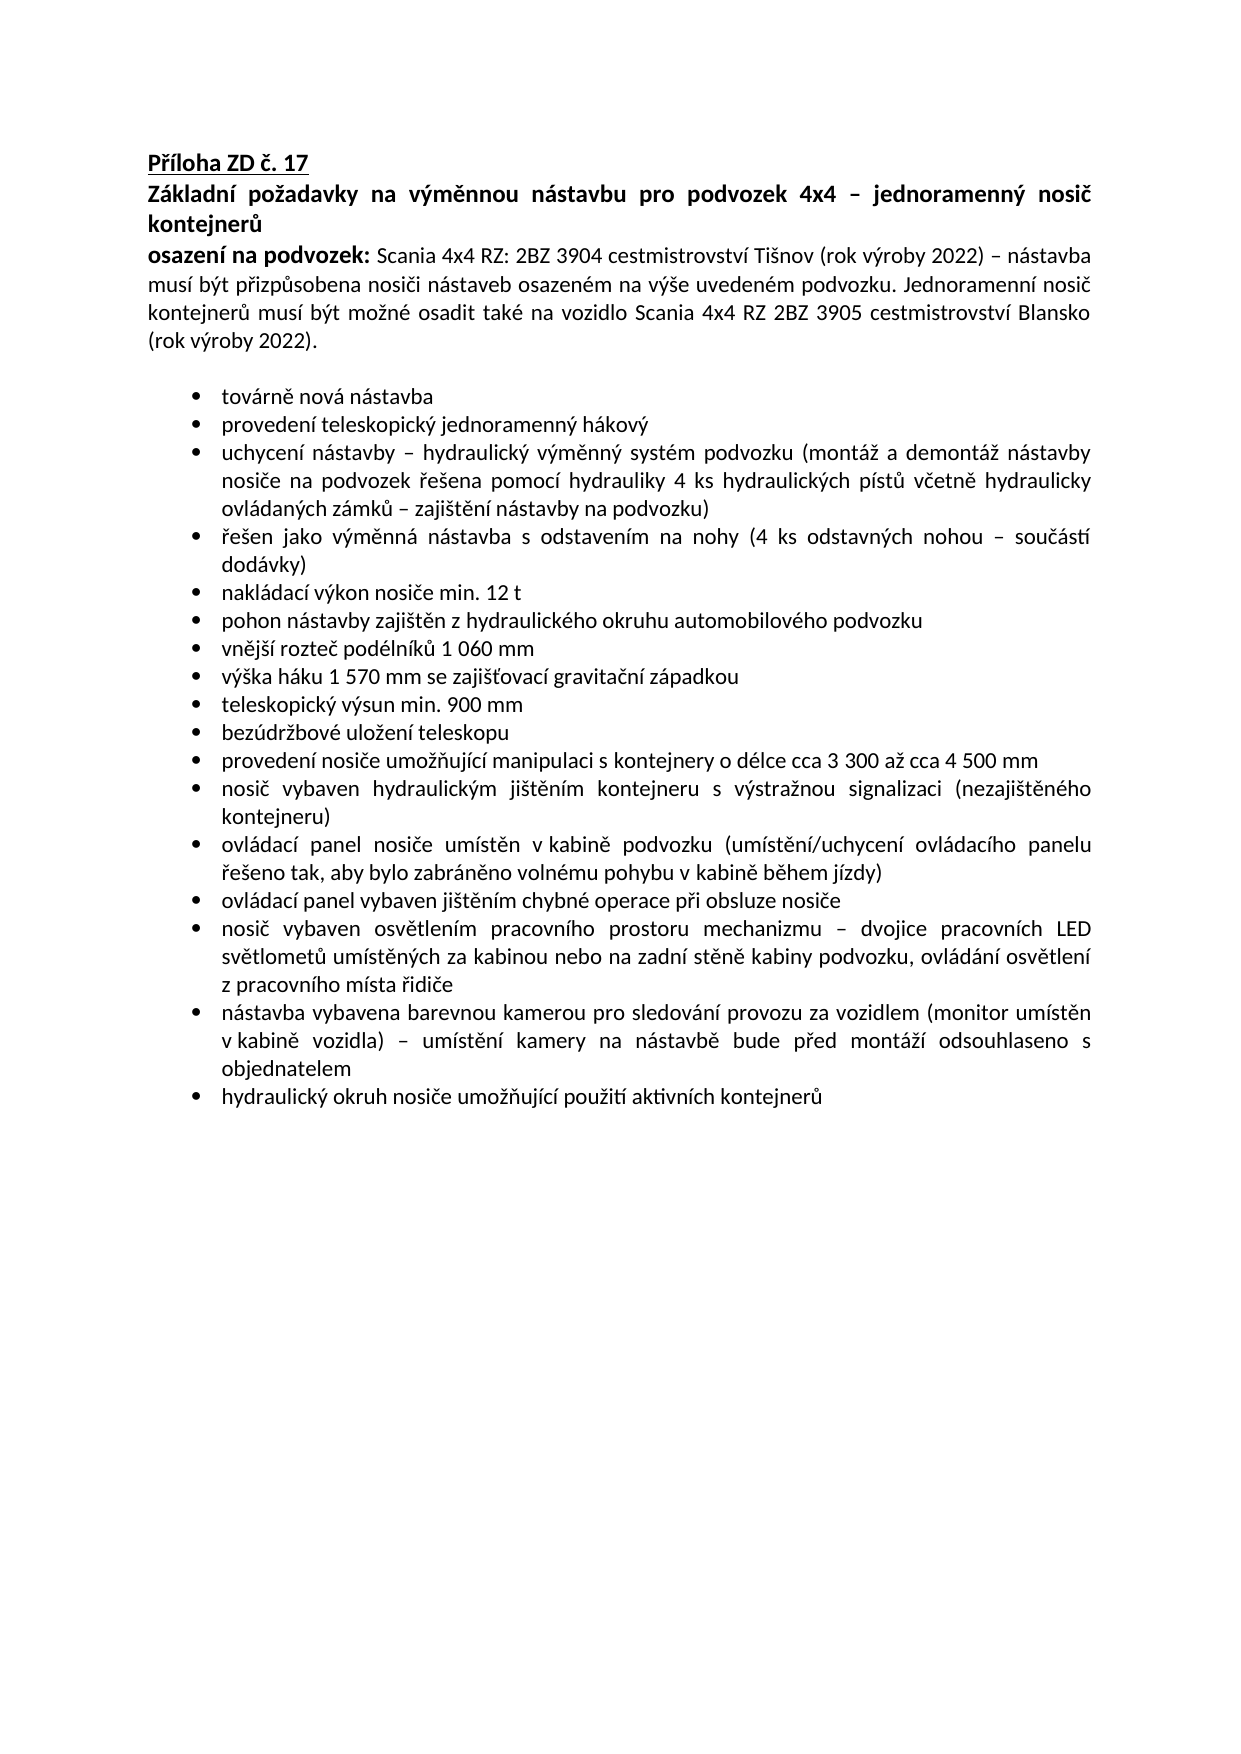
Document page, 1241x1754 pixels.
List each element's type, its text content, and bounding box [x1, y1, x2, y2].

list provedení teleskopický jednoramenný hákový [192, 410, 1093, 438]
list nosič vybaven osvětlením pracovního prostoru mechanizmu – dvojice pracovních LED světlometů umístěných za kabinou nebo na zadní stěně kabiny podvozku, ovládání osvětlení z pracovního místa řidiče [192, 914, 1093, 998]
list řešen jako výměnná nástavba s odstavením na nohy (4 ks odstavných nohou – součástí dodávky) [192, 522, 1093, 578]
text Základní požadavky na výměnnou nástavbu pro podvozek 4x4 – jednoramenný nosič kontejnerů [148, 178, 1093, 239]
list nakládací výkon nosiče min. 12 t [192, 578, 1093, 606]
list ovládací panel nosiče umístěn v kabině podvozku (umístění/uchycení ovládacího panelu řešeno tak, aby bylo zabráněno volnému pohybu v kabině během jízdy) [192, 830, 1093, 886]
list bezúdržbové uložení teleskopu [192, 718, 1093, 746]
list nástavba vybavena barevnou kamerou pro sledování provozu za vozidlem (monitor umístěn v kabině vozidla) – umístění kamery na nástavbě bude před montáží odsouhlaseno s objednatelem [192, 998, 1093, 1082]
list nosič vybaven hydraulickým jištěním kontejneru s výstražnou signalizaci (nezajištěného kontejneru) [192, 774, 1093, 830]
text osazení na podvozek: Scania 4x4 RZ: 2BZ 3904 cestmistrovství Tišnov (rok výroby 2022) – nástavba musí být přizpůsobena nosiči nástaveb osazeném na výše uvedeném podvozku. Jednoramenní nosič kontejnerů musí být možné osadit také na vozidlo Scania 4x4 RZ 2BZ 3905 cestmistrovství Blansko (rok výroby 2022). [148, 239, 1093, 354]
list teleskopický výsun min. 900 mm [192, 690, 1093, 718]
list vnější rozteč podélníků 1 060 mm [192, 634, 1093, 662]
list továrně nová nástavba [192, 382, 1093, 410]
list pohon nástavby zajištěn z hydraulického okruhu automobilového podvozku [192, 606, 1093, 634]
list ovládací panel vybaven jištěním chybné operace při obsluze nosiče [192, 886, 1093, 914]
list uchycení nástavby – hydraulický výměnný systém podvozku (montáž a demontáž nástavby nosiče na podvozek řešena pomocí hydrauliky 4 ks hydraulických pístů včetně hydraulicky ovládaných zámků – zajištění nástavby na podvozku) [192, 438, 1093, 522]
list výška háku 1 570 mm se zajišťovací gravitační západkou [192, 662, 1093, 690]
list provedení nosiče umožňující manipulaci s kontejnery o délce cca 3 300 až cca 4 500 mm [192, 746, 1093, 774]
text Příloha ZD č. 17 [148, 148, 1093, 178]
list hydraulický okruh nosiče umožňující použití aktivních kontejnerů [192, 1082, 1093, 1110]
